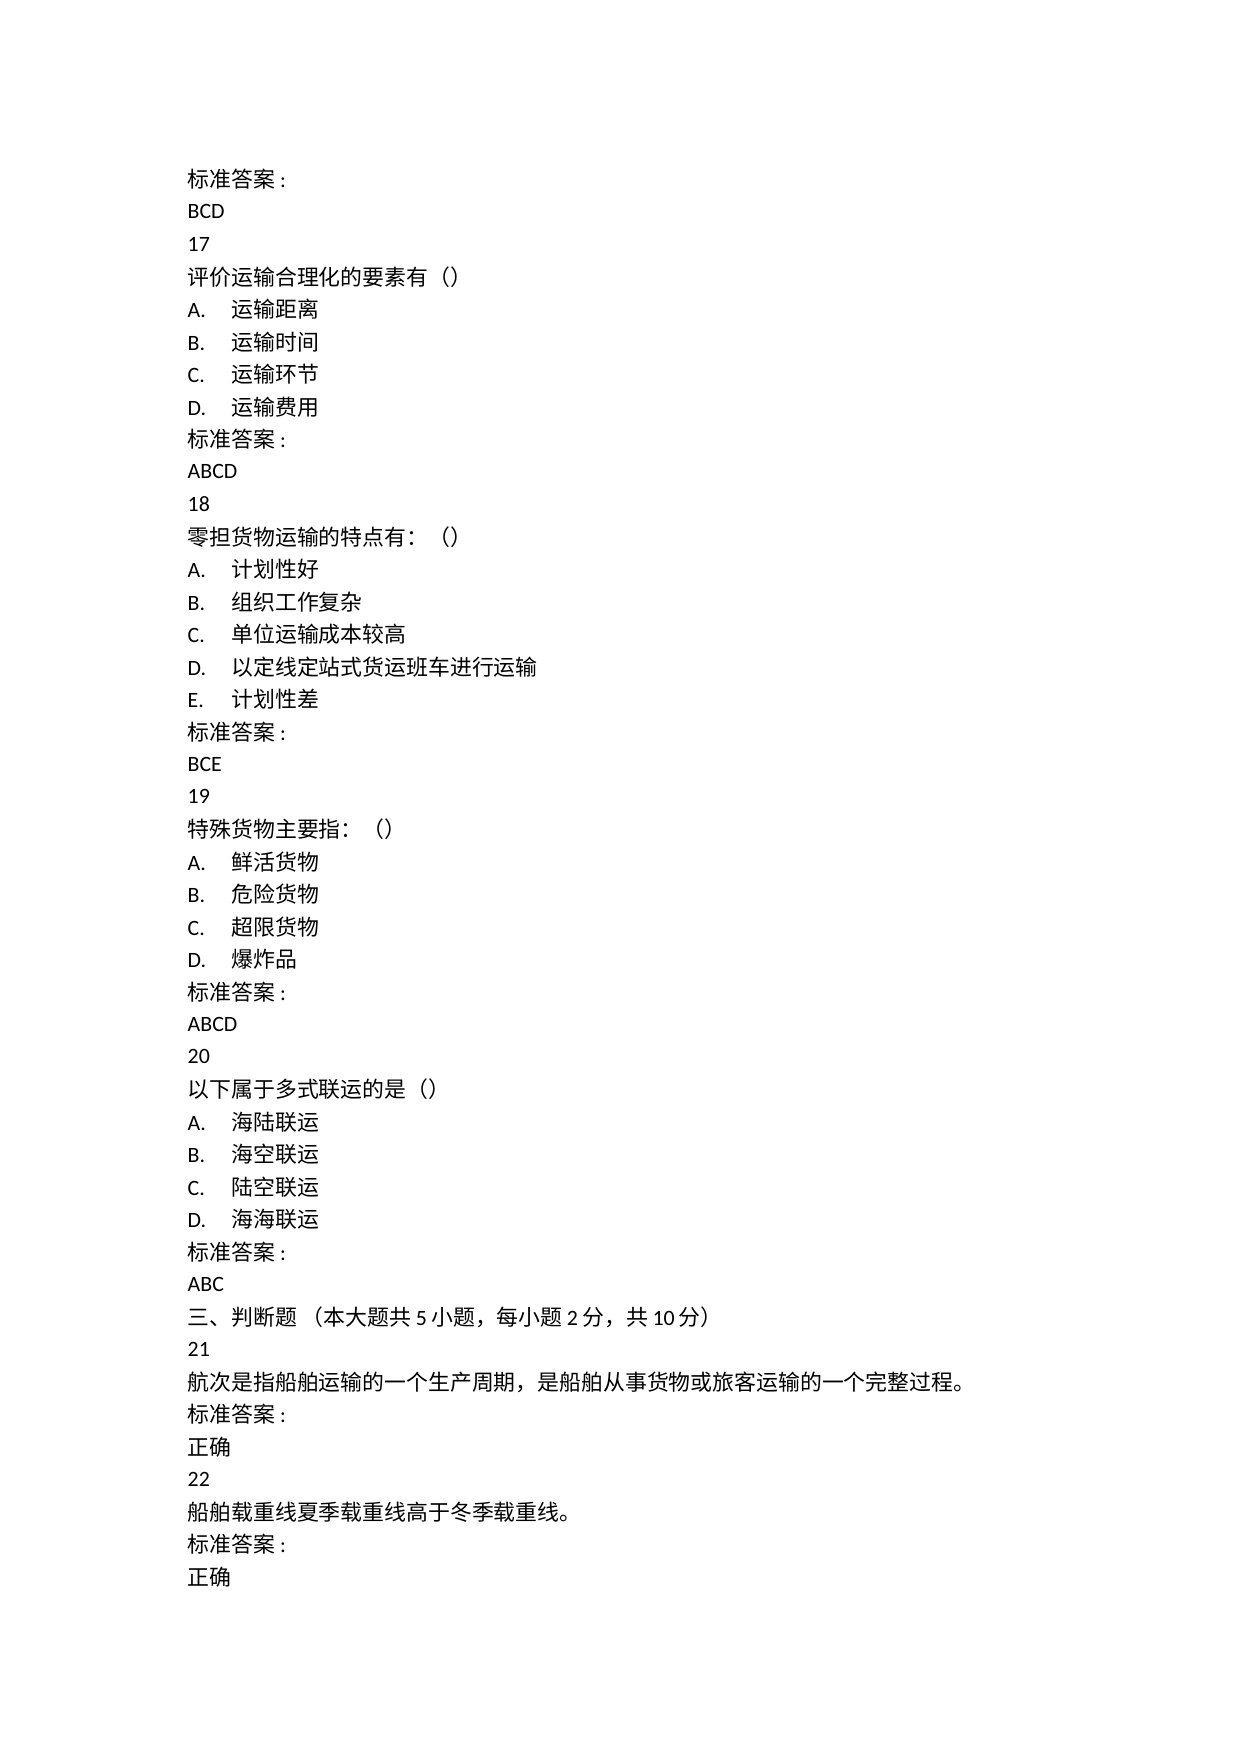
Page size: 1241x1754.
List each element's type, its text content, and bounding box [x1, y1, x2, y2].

text 标准答案 : [187, 714, 1053, 747]
text D. 爆炸品 [187, 942, 1053, 974]
text ABC [187, 1267, 1053, 1299]
text BCD [187, 194, 1053, 227]
text 三、判断题 （本大题共5小题，每小题2分，共10分） [187, 1299, 1053, 1332]
text D. 以定线定站式货运班车进行运输 [187, 649, 1053, 682]
text A. 运输距离 [187, 292, 1053, 324]
text 特殊货物主要指：（） [187, 812, 1053, 844]
text 标准答案 : [187, 974, 1053, 1007]
text BCE [187, 747, 1053, 779]
text B. 危险货物 [187, 877, 1053, 909]
text C. 运输环节 [187, 357, 1053, 389]
text C. 陆空联运 [187, 1169, 1053, 1202]
text 18 [187, 487, 1053, 519]
text 正确 [187, 1559, 1053, 1592]
text 17 [187, 227, 1053, 259]
text A. 鲜活货物 [187, 844, 1053, 877]
text 以下属于多式联运的是（） [187, 1072, 1053, 1104]
text E. 计划性差 [187, 682, 1053, 714]
text 零担货物运输的特点有：（） [187, 519, 1053, 552]
text ABCD [187, 1007, 1053, 1039]
text A. 海陆联运 [187, 1104, 1053, 1137]
text ABCD [187, 454, 1053, 487]
text 20 [187, 1039, 1053, 1072]
text B. 海空联运 [187, 1137, 1053, 1169]
text 标准答案 : [187, 1527, 1053, 1559]
text 正确 [187, 1429, 1053, 1462]
text 21 [187, 1332, 1053, 1364]
text B. 组织工作复杂 [187, 584, 1053, 617]
text 19 [187, 779, 1053, 812]
text 标准答案 : [187, 162, 1053, 194]
text 评价运输合理化的要素有（） [187, 259, 1053, 292]
text A. 计划性好 [187, 552, 1053, 584]
text 船舶载重线夏季载重线高于冬季载重线。 [187, 1494, 1053, 1527]
text 标准答案 : [187, 422, 1053, 454]
text B. 运输时间 [187, 324, 1053, 357]
text C. 单位运输成本较高 [187, 617, 1053, 649]
text D. 运输费用 [187, 389, 1053, 422]
text 22 [187, 1462, 1053, 1494]
text D. 海海联运 [187, 1202, 1053, 1234]
text 标准答案 : [187, 1397, 1053, 1429]
text 标准答案 : [187, 1234, 1053, 1267]
text C. 超限货物 [187, 909, 1053, 942]
text 航次是指船舶运输的一个生产周期，是船舶从事货物或旅客运输的一个完整过程。 [187, 1364, 1053, 1397]
